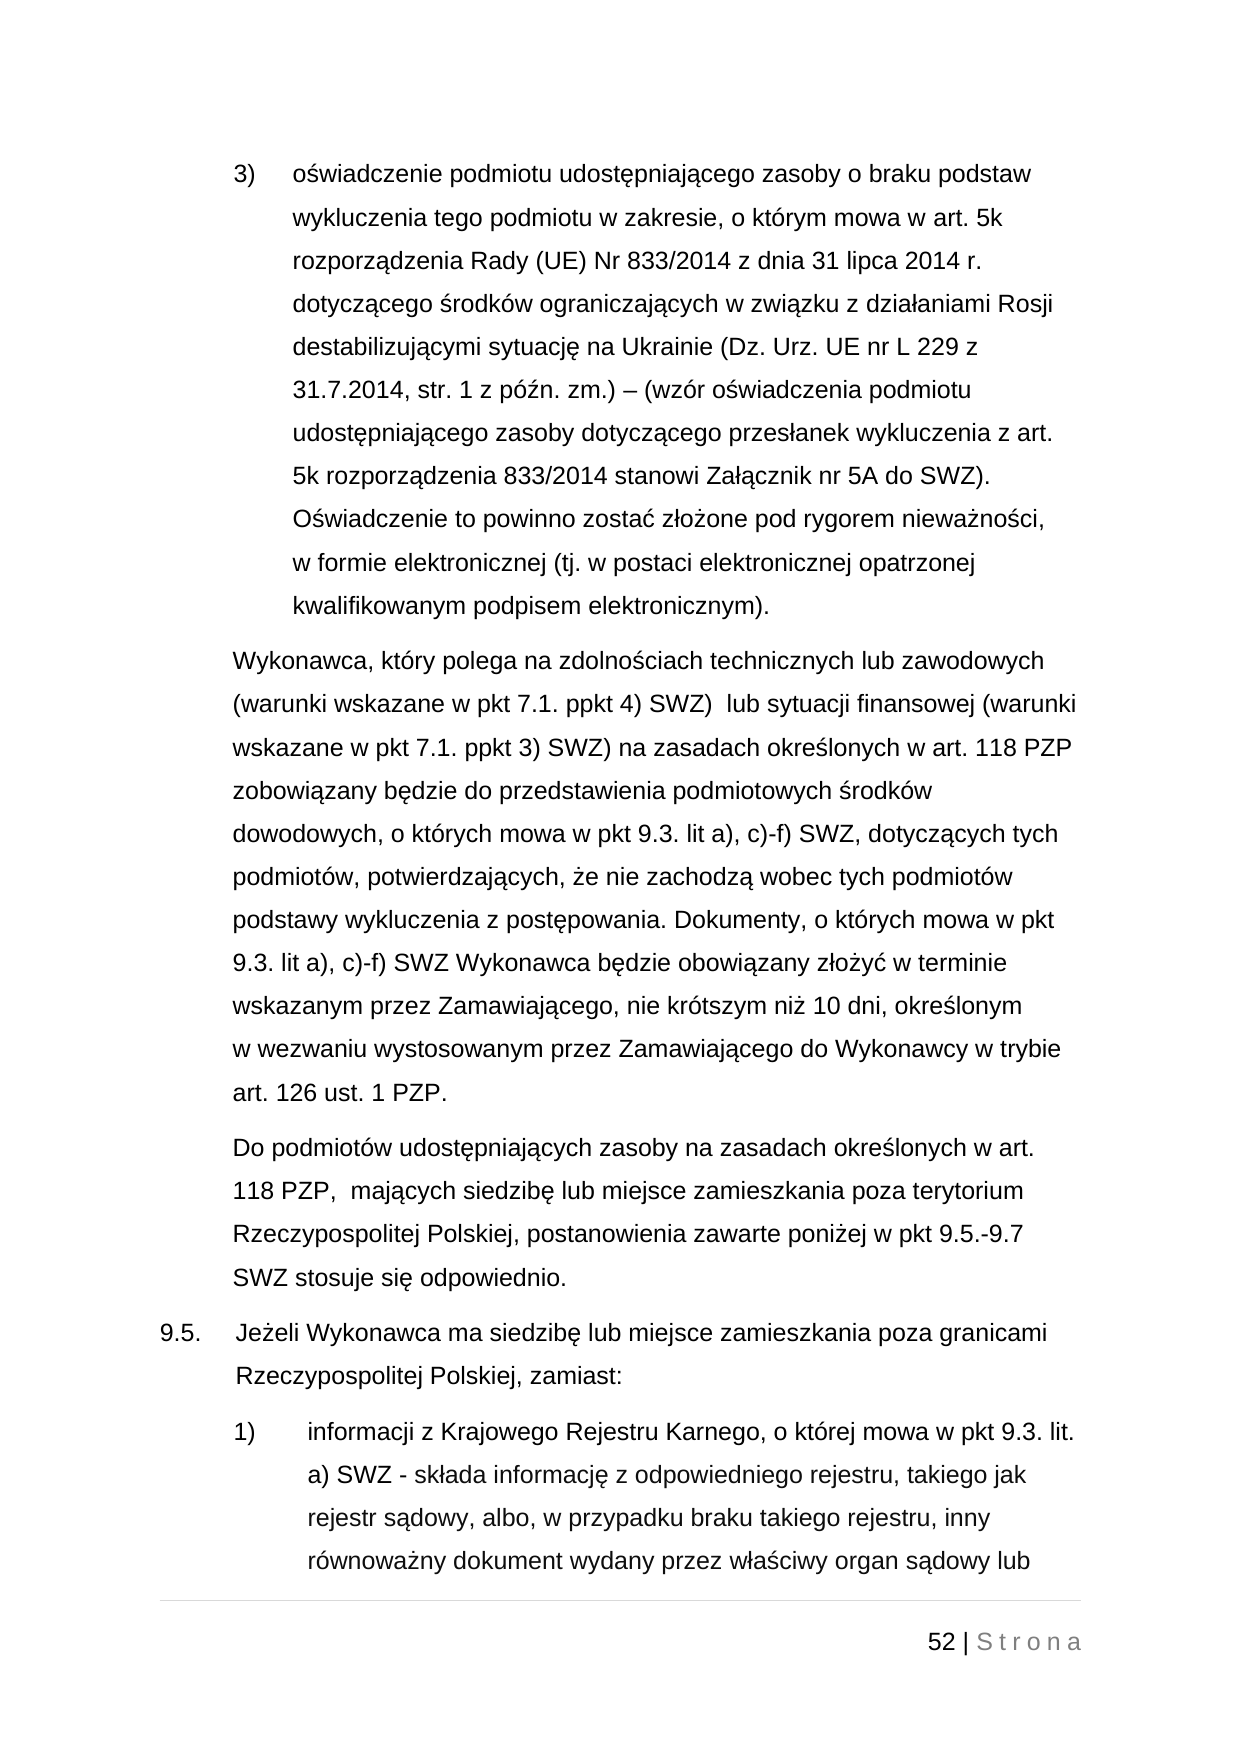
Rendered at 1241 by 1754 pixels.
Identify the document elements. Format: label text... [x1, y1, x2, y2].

text Do podmiotów udostępniających zasoby na zasadach określonych w art. 118 PZP, mających siedzibę lub miejsce zamieszkania poza terytorium Rzeczypospolitej Polskiej, postanowienia zawarte poniżej w pkt 9.5.-9.7 SWZ stosuje się odpowiednio. [232, 1133, 1081, 1291]
list oświadczenie podmiotu udostępniającego zasoby o braku podstaw wykluczenia tego podmiotu w zakresie, o którym mowa w art. 5k rozporządzenia Rady (UE) Nr 833/2014 z dnia 31 lipca 2014 r. dotyczącego środków ograniczających w związku z działaniami Rosji destabilizującymi sytuację na Ukrainie (Dz. Urz. UE nr L 229 z 31.7.2014, str. 1 z późn. zm.) – (wzór oświadczenia podmiotu udostępniającego zasoby dotyczącego przesłanek wykluczenia z art. 5k rozporządzenia 833/2014 stanowi Załącznik nr 5A do SWZ). Oświadczenie to powinno zostać złożone pod rygorem nieważności, w formie elektronicznej (tj. w postaci elektronicznej opatrzonej kwalifikowanym podpisem elektronicznym). [233, 159, 1081, 619]
text Wykonawca, który polega na zdolnościach technicznych lub zawodowych (warunki wskazane w pkt 7.1. ppkt 4) SWZ) lub sytuacji finansowej (warunki wskazane w pkt 7.1. ppkt 3) SWZ) na zasadach określonych w art. 118 PZP zobowiązany będzie do przedstawienia podmiotowych środków dowodowych, o których mowa w pkt 9.3. lit a), c)-f) SWZ, dotyczących tych podmiotów, potwierdzających, że nie zachodzą wobec tych podmiotów podstawy wykluczenia z postępowania. Dokumenty, o których mowa w pkt 9.3. lit a), c)-f) SWZ Wykonawca będzie obowiązany złożyć w terminie wskazanym przez Zamawiającego, nie krótszym niż 10 dni, określonym w wezwaniu wystosowanym przez Zamawiającego do Wykonawcy w trybie art. 126 ust. 1 PZP. [232, 646, 1081, 1106]
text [233, 1417, 1081, 1575]
text 9.5. Jeżeli Wykonawca ma siedzibę lub miejsce zamieszkania poza granicami Rzeczypospolitej Polskiej, zamiast: [159, 1318, 1081, 1390]
